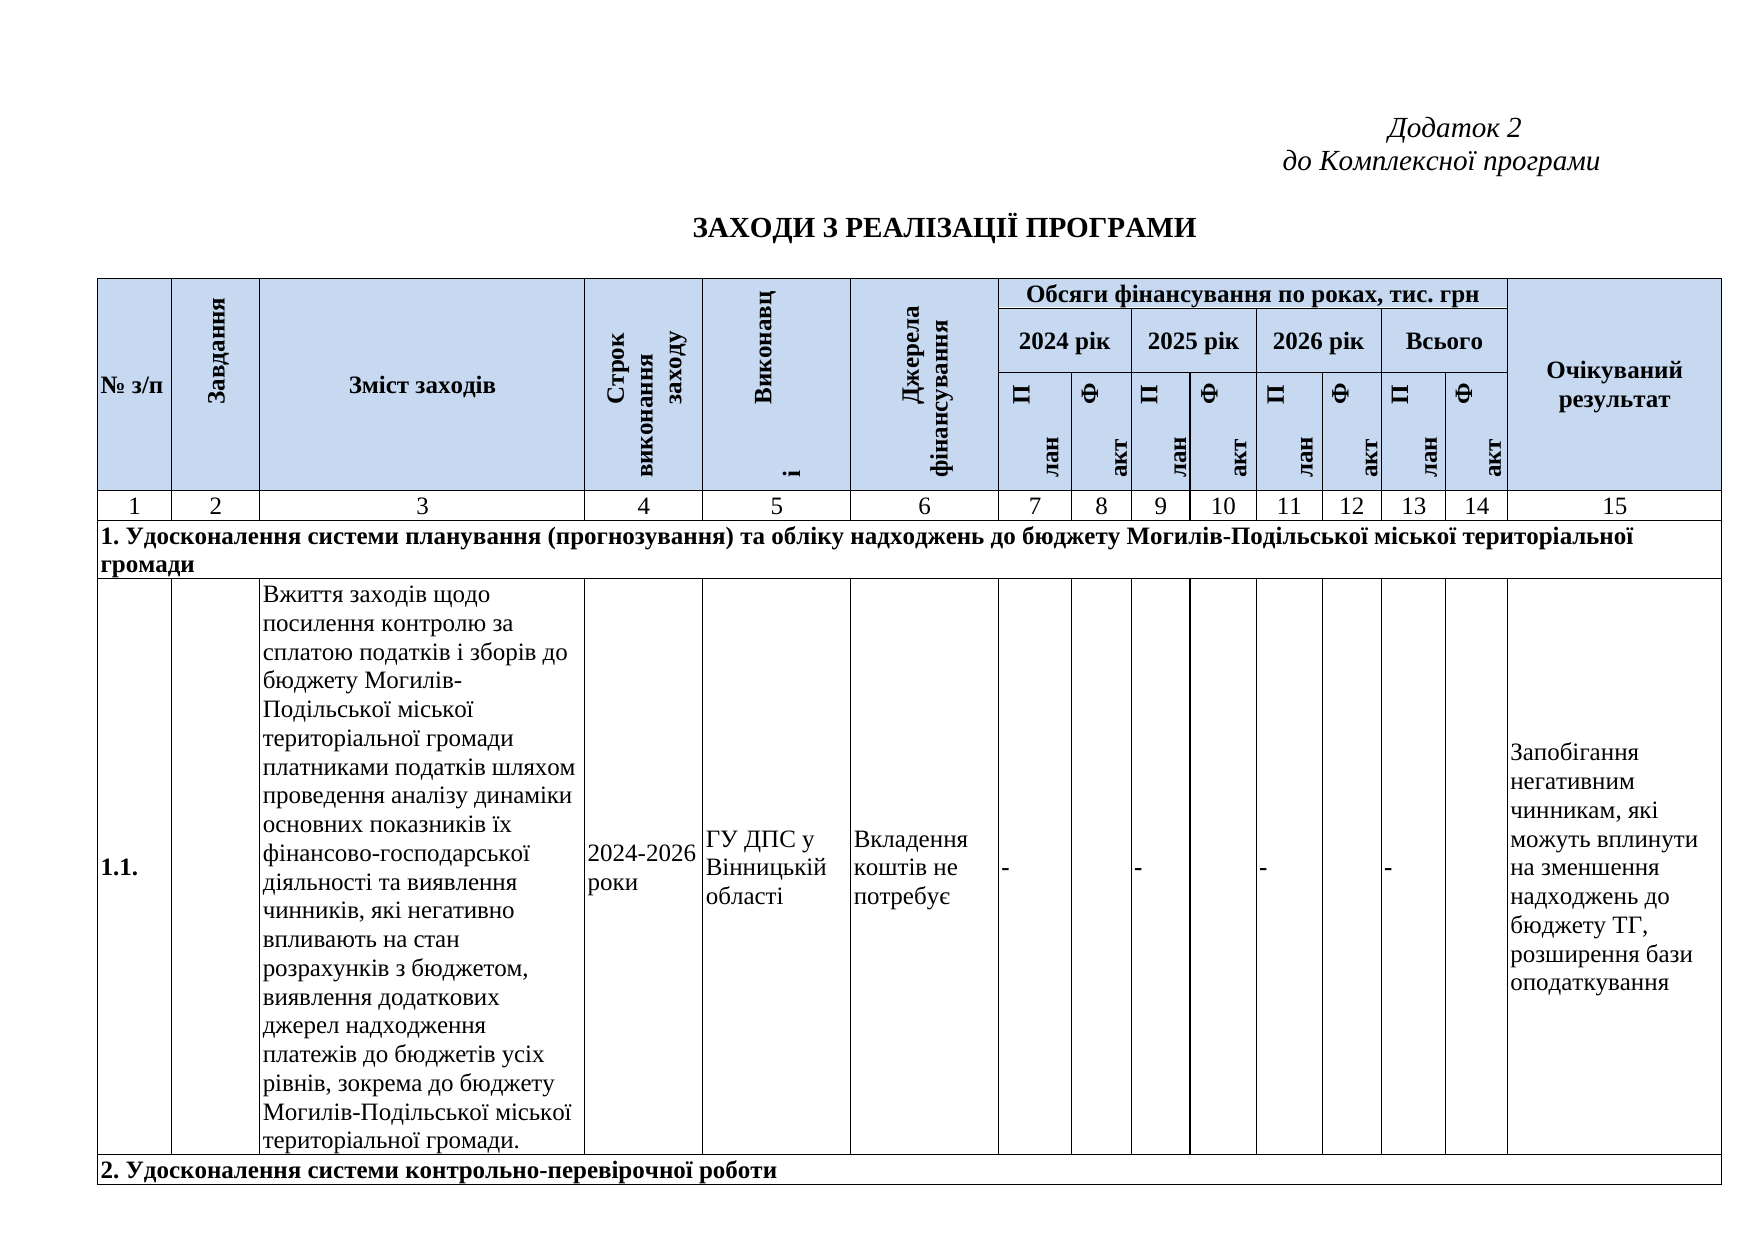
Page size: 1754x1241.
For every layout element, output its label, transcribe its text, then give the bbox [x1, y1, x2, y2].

table_cell 8 [1072, 491, 1131, 520]
table_header Обсяги фінансування по роках, тис. грн [999, 279, 1507, 307]
table_cell 2024-2026 роки [585, 579, 702, 1154]
table_header Завдання [172, 279, 259, 490]
table_header Очікуваний результат [1508, 279, 1721, 490]
table_cell 9 [1132, 491, 1189, 520]
table_cell 14 [1446, 491, 1507, 520]
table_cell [851, 579, 998, 1154]
table_cell Вжиття заходів щодо посилення контролю за сплатою податків і зборів до бюджету Могилів-Подільської міської територіальної громади платниками податків шляхом проведення аналізу динаміки основних показників їх фінансово-господарської діяльності та виявлення чинників, які негативно впливають на стан розрахунків з бюджетом, виявлення додаткових джерел надходження платежів до бюджетів усіх рівнів, зокрема до бюджету Могилів-Подільської міської територіальної громади. [260, 579, 584, 1154]
table_cell Факт [1323, 373, 1381, 490]
table_cell Всього [1382, 309, 1507, 372]
table_cell 3 [260, 491, 584, 520]
table_cell 13 [1382, 491, 1445, 520]
table_cell Запобігання негативним чинникам, які можуть вплинути на зменшення надходжень до бюджету ТГ, розширення бази оподаткування [1508, 579, 1721, 1154]
table_cell План [1257, 373, 1322, 490]
text до Комплексної програми [94, 143, 1642, 177]
table_cell [172, 579, 259, 1154]
table_cell - [1257, 579, 1322, 1154]
table_cell 11 [1257, 491, 1322, 520]
text Додаток 2 [94, 110, 1642, 143]
table_cell 2024 рік [999, 309, 1131, 372]
table_cell 12 [1323, 491, 1381, 520]
table_cell 10 [1191, 491, 1256, 520]
table_cell План [1132, 373, 1189, 490]
table_cell 4 [585, 491, 702, 520]
table_header Зміст заходів [260, 279, 584, 490]
table_cell 15 [1508, 491, 1721, 520]
table_cell 6 [851, 491, 998, 520]
table_cell 1.1. [98, 579, 171, 1154]
table_cell 7 [999, 491, 1071, 520]
table_cell План [999, 373, 1071, 490]
table_header Джерела фінансування [851, 279, 998, 490]
table_cell 5 [703, 491, 850, 520]
text ЗАХОДИ З РЕАЛІЗАЦІЇ ПРОГРАМИ [94, 211, 1642, 244]
table_cell 2 [172, 491, 259, 520]
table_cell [703, 579, 850, 1154]
table_cell 2026 рік [1257, 309, 1381, 372]
table_cell План [1382, 373, 1445, 490]
table_cell 2025 рік [1132, 309, 1256, 372]
table_header № з/п [98, 279, 171, 490]
table_cell [1072, 579, 1131, 1154]
table_cell [1446, 579, 1507, 1154]
table_cell Факт [1446, 373, 1507, 490]
table_header Строк виконання заходу [585, 279, 702, 490]
table_cell Факт [1072, 373, 1131, 490]
table_cell 2. Удосконалення системи контрольно-перевірочної роботи [98, 1155, 1721, 1184]
table_cell [1191, 579, 1256, 1154]
table_cell 1. Удосконалення системи планування (прогнозування) та обліку надходжень до бюджету Могилів-Подільської міської територіальної громади [98, 521, 1721, 578]
table_cell - [1382, 579, 1445, 1154]
table_cell - [1132, 579, 1189, 1154]
table_cell Факт [1191, 373, 1256, 490]
table_cell - [999, 579, 1071, 1154]
table_cell [1323, 579, 1381, 1154]
table_header Виконавці [703, 279, 850, 490]
table_cell 1 [98, 491, 171, 520]
